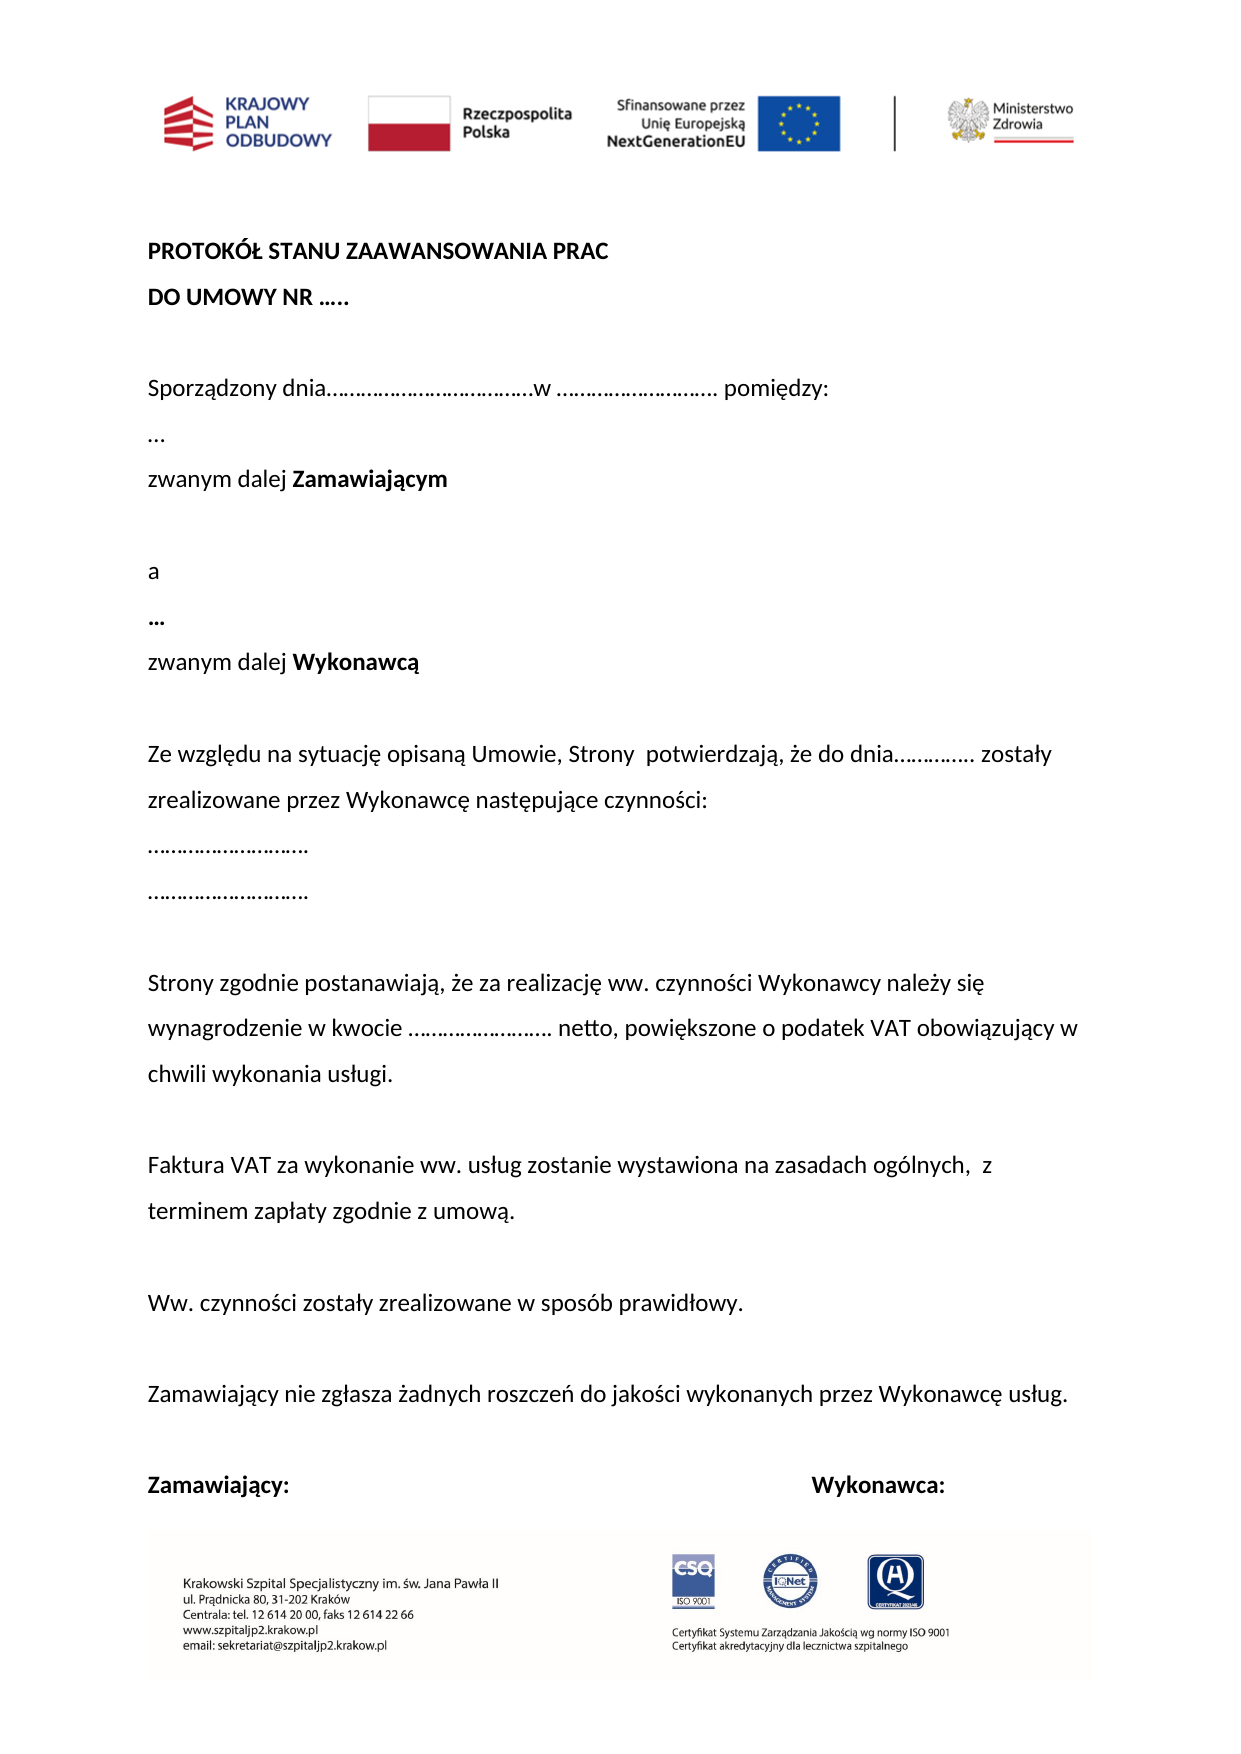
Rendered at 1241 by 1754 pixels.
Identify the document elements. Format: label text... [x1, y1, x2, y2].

text a [148, 555, 1093, 586]
text ………………………. [148, 875, 1093, 906]
text Sporządzony dnia………………………………w ………………………. pomiędzy: [148, 372, 1093, 403]
text … [148, 418, 1093, 448]
text zwanym dalej Wykonawcą [148, 647, 1093, 677]
text ………………………. [148, 829, 1093, 860]
text DO UMOWY NR ….. [148, 281, 1093, 311]
text Ze względu na sytuację opisaną Umowie, Strony potwierdzają, że do dnia………….. zostały zrealizowane przez Wykonawcę następujące czynności: [148, 738, 1093, 814]
picture [147, 73, 1093, 168]
text Strony zgodnie postanawiają, że za realizację ww. czynności Wykonawcy należy się wynagrodzenie w kwocie ……………………. netto, powiększone o podatek VAT obowiązujący w chwili wykonania usługi. [148, 967, 1093, 1089]
text Zamawiający nie zgłasza żadnych roszczeń do jakości wykonanych przez Wykonawcę usług. [148, 1378, 1093, 1409]
text Faktura VAT za wykonanie ww. usług zostanie wystawiona na zasadach ogólnych, z terminem zapłaty zgodnie z umową. [148, 1149, 1093, 1226]
text Zamawiający: Wykonawca: [148, 1470, 1093, 1500]
text Ww. czynności zostały zrealizowane w sposób prawidłowy. [148, 1287, 1093, 1317]
text zwanym dalej Zamawiającym [148, 464, 1093, 494]
text … [148, 601, 1093, 631]
picture [147, 1530, 1093, 1681]
text PROTOKÓŁ STANU ZAAWANSOWANIA PRAC [148, 235, 1093, 266]
